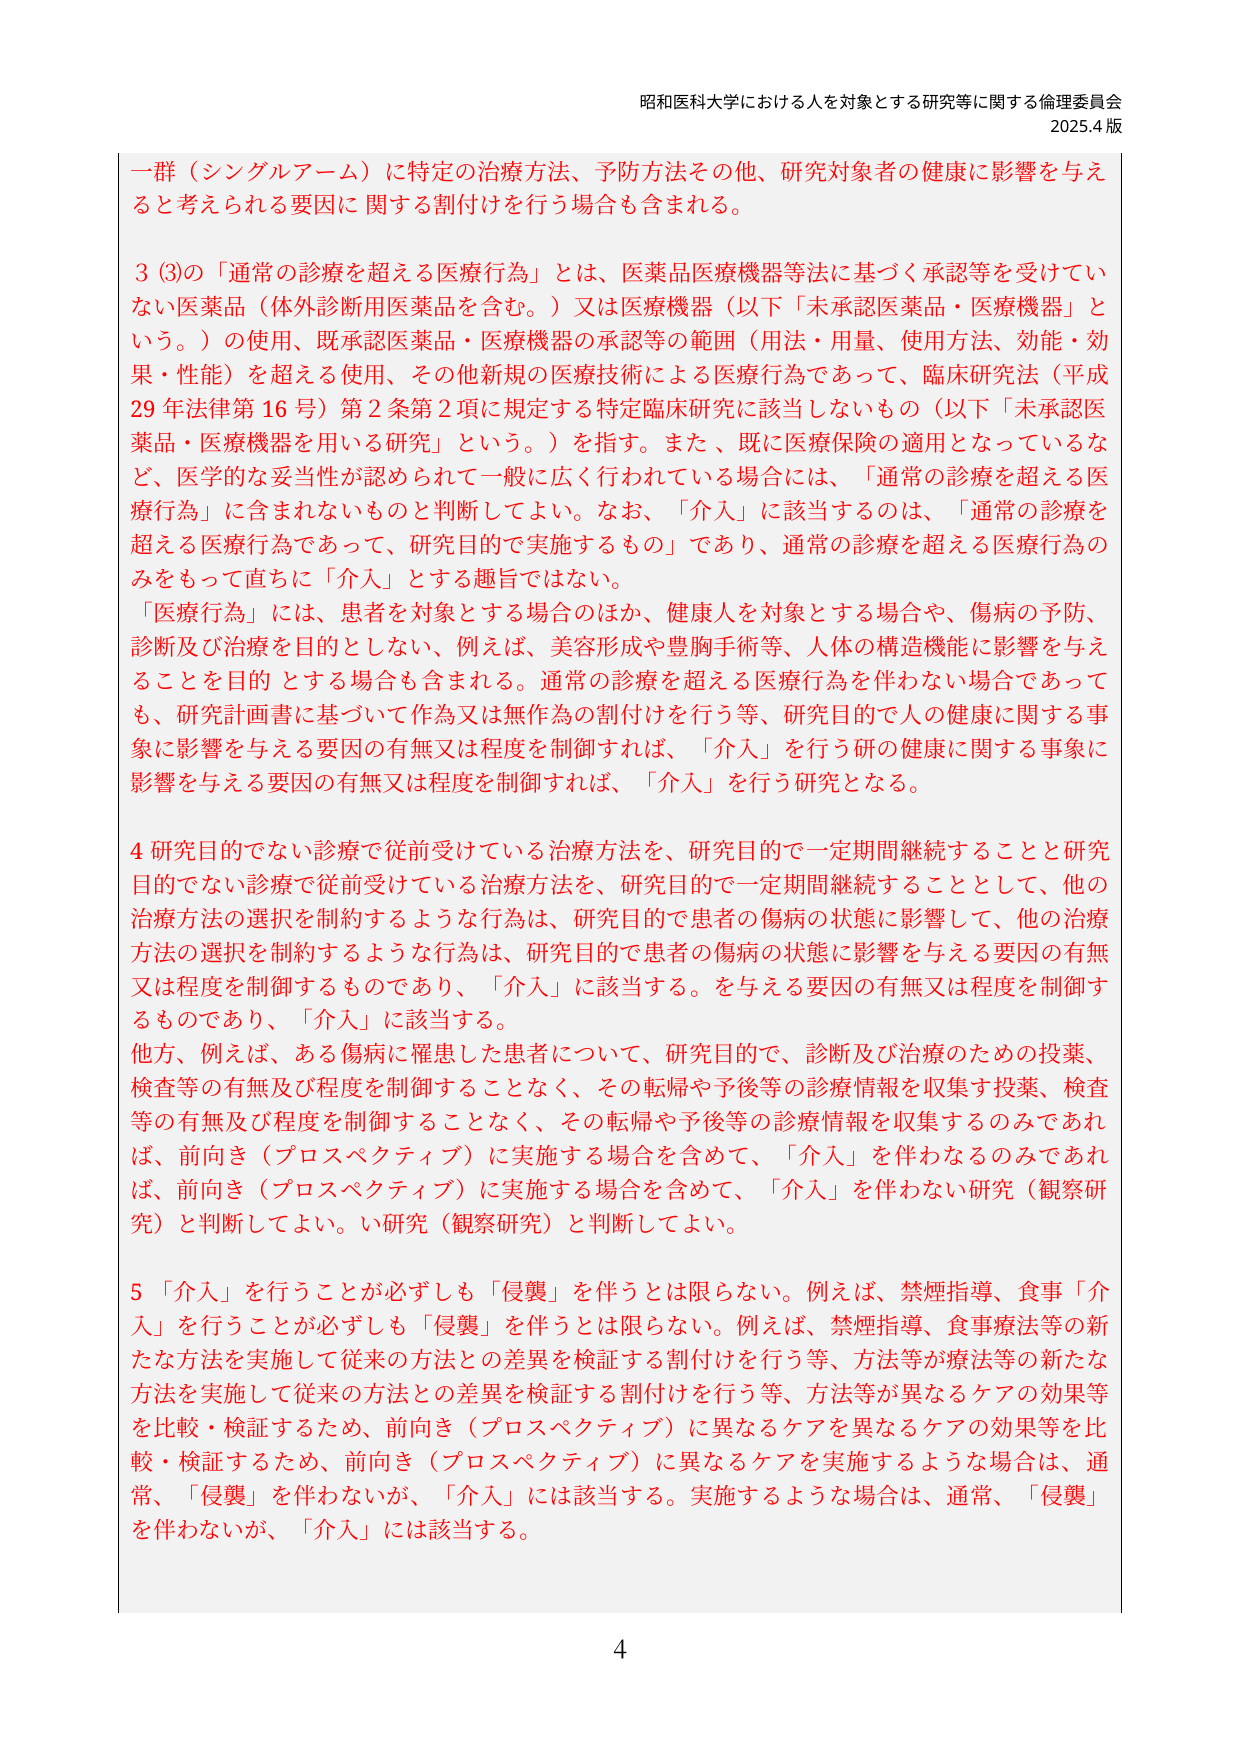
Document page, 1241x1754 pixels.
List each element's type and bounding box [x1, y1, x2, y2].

table_cell [119, 153, 1121, 1613]
